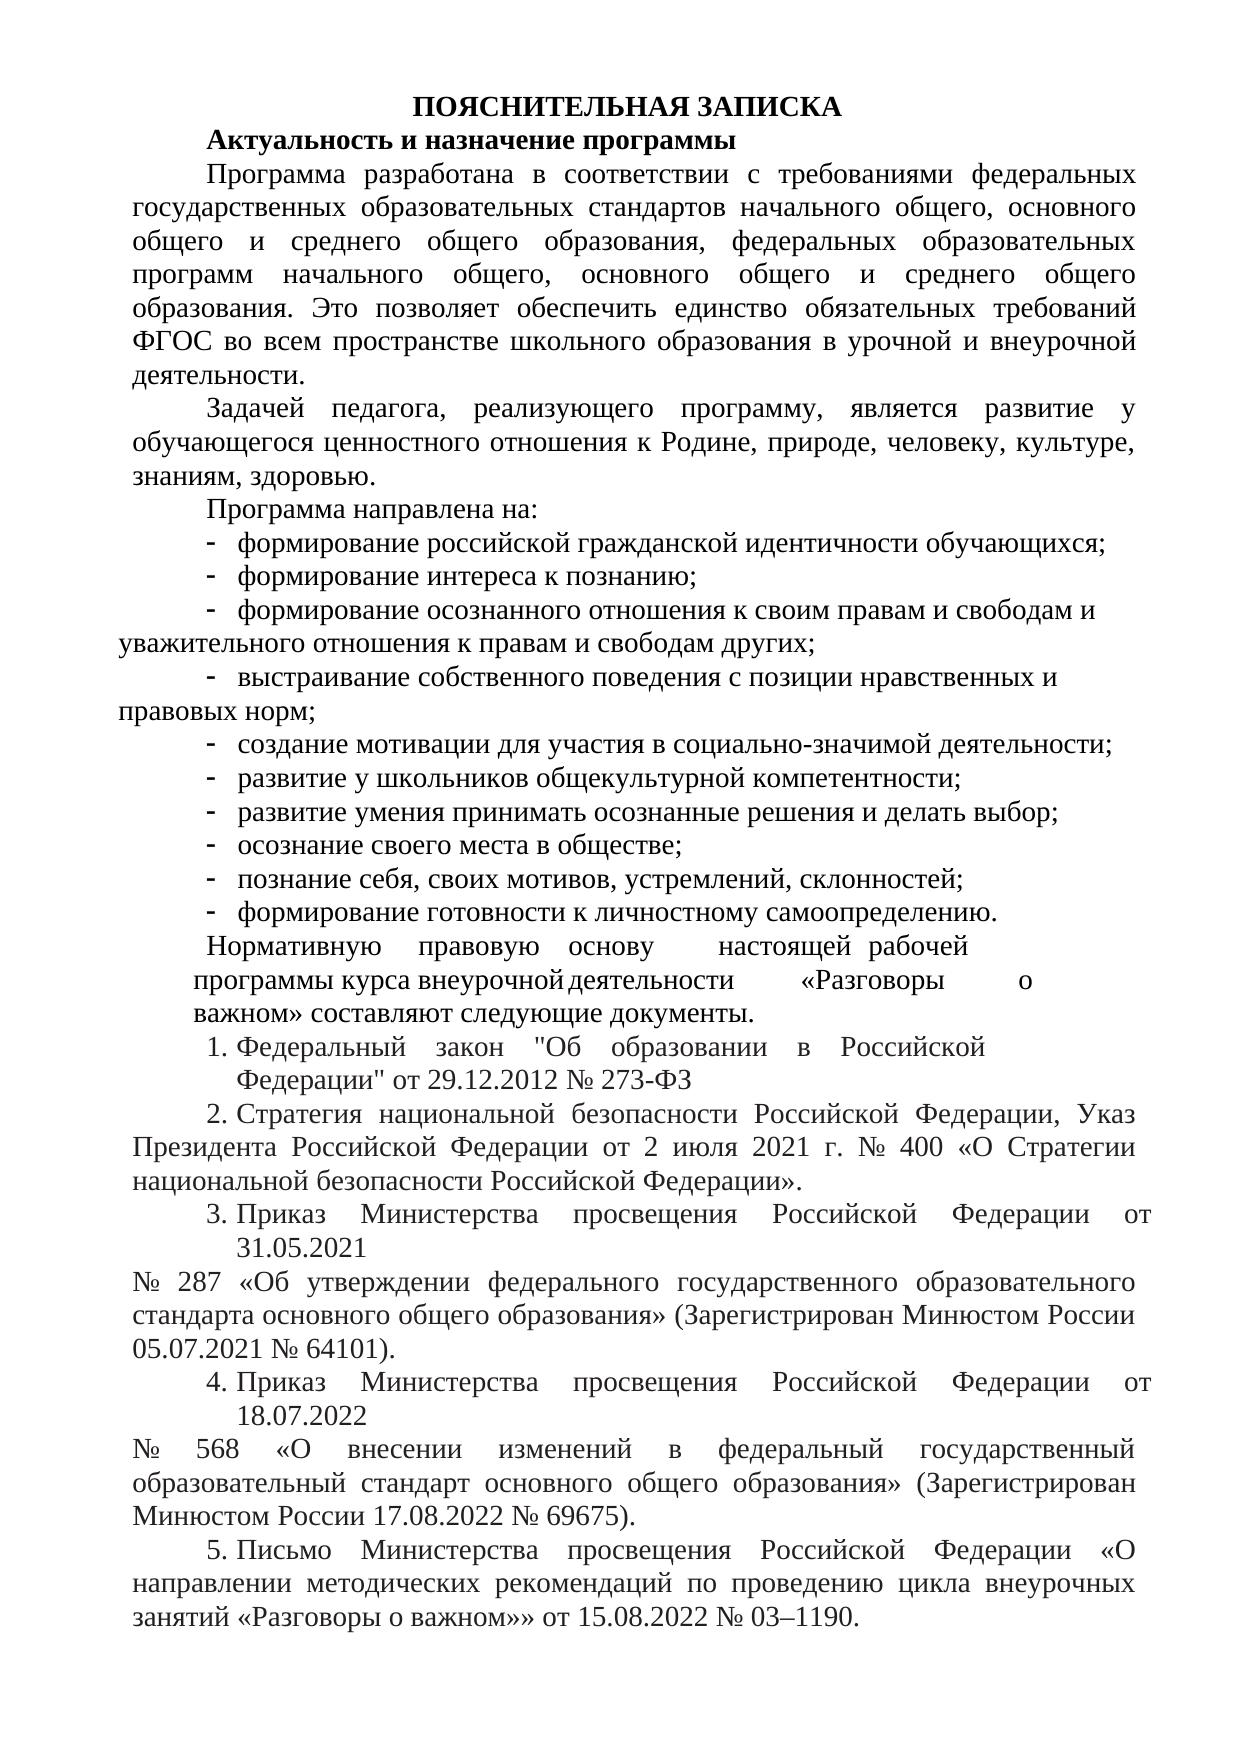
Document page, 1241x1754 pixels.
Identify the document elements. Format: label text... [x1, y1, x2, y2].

subtitle Актуальность и назначение программы [206, 122, 1152, 156]
list Письмо Министерства просвещения Российской Федерации «О направлении методических рекомендаций по проведению цикла внеурочных занятий «Разговоры о важном»» от 15.08.2022 № 03–1190. [132, 1532, 1136, 1633]
text Нормативную правовую основу настоящей рабочей программы курса внеурочной деятельности «Разговоры о важном» составляют следующие документы. [132, 928, 1136, 1029]
list формирование российской гражданской идентичности обучающихся; [206, 525, 1152, 558]
list создание мотивации для участия в социально-значимой деятельности; [206, 726, 1152, 760]
text № 287 «Об утверждении федерального государственного образовательного стандарта основного общего образования» (Зарегистрирован Минюстом России 05.07.2021 № 64101). [132, 1264, 1136, 1364]
text уважительного отношения к правам и свободам других; [118, 626, 1152, 659]
list Федеральный закон "Об образовании в Российской Федерации" от 29.12.2012 № 273-ФЗ [132, 1029, 1135, 1096]
list познание себя, своих мотивов, устремлений, склонностей; [206, 861, 1152, 894]
list формирование готовности к личностному самоопределению. [206, 894, 1152, 928]
list развитие умения принимать осознанные решения и делать выбор; [206, 794, 1152, 827]
text Задачей педагога, реализующего программу, является развитие у обучающегося ценностного отношения к Родине, природе, человеку, культуре, знаниям, здоровью. [132, 391, 1136, 491]
text Программа разработана в соответствии с требованиями федеральных государственных образовательных стандартов начального общего, основного общего и среднего общего образования, федеральных образовательных программ начального общего, основного общего и среднего общего образования. Это позволяет обеспечить единство обязательных требований ФГОС во всем пространстве школьного образования в урочной и внеурочной деятельности. [132, 156, 1136, 391]
text ПОЯСНИТЕЛЬНАЯ ЗАПИСКА [118, 89, 1136, 122]
text Программа направлена на: [206, 491, 1152, 525]
list Стратегия национальной безопасности Российской Федерации, Указ Президента Российской Федерации от 2 июля 2021 г. № 400 «О Стратегии национальной безопасности Российской Федерации». [132, 1096, 1136, 1197]
list развитие у школьников общекультурной компетентности; [206, 760, 1152, 794]
list формирование интереса к познанию; [206, 558, 1152, 592]
list формирование осознанного отношения к своим правам и свободам и [206, 592, 1152, 626]
list выстраивание собственного поведения с позиции нравственных и [206, 659, 1152, 693]
text № 568 «О внесении изменений в федеральный государственный образовательный стандарт основного общего образования» (Зарегистрирован Минюстом России 17.08.2022 № 69675). [132, 1431, 1136, 1532]
text правовых норм; [118, 693, 1152, 726]
list Приказ Министерства просвещения Российской Федерации от 31.05.2021 [206, 1197, 1152, 1264]
list осознание своего места в обществе; [206, 827, 1152, 861]
list Приказ Министерства просвещения Российской Федерации от 18.07.2022 [206, 1364, 1152, 1431]
